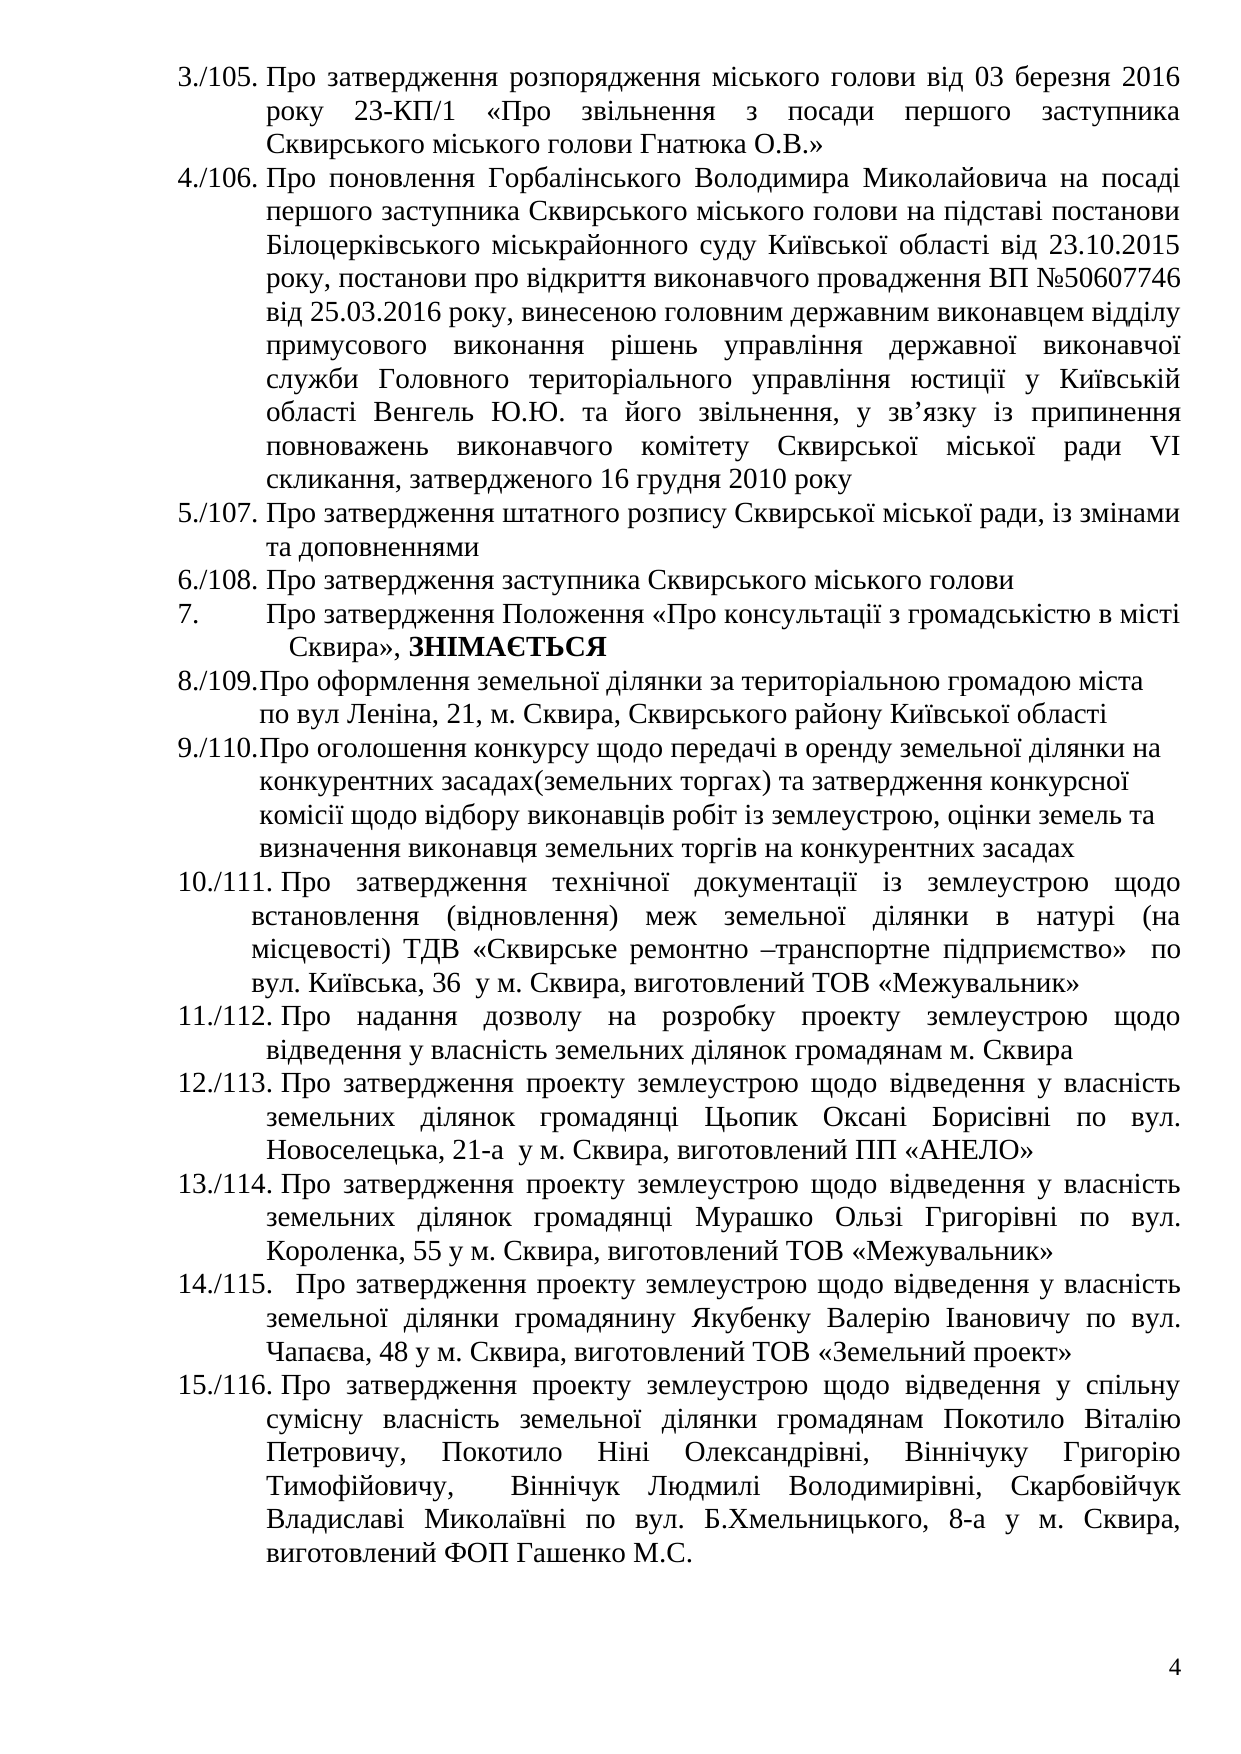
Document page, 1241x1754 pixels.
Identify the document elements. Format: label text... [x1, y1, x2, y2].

list Про затвердження Положення «Про консультації з громадськістю в місті Сквира», ЗНІМАЄТЬСЯ [177, 596, 1181, 663]
text 6./108. Про затвердження заступника Сквирського міського голови [177, 562, 1181, 596]
text 13./114. Про затвердження проекту землеустрою щодо відведення у власність земельних ділянок громадянці Мурашко Ользі Григорівні по вул. Короленка, 55 у м. Сквира, виготовлений ТОВ «Межувальник» [177, 1166, 1181, 1267]
text 3./105. Про затвердження розпорядження міського голови від 03 березня 2016 року 23-КП/1 «Про звільнення з посади першого заступника Сквирського міського голови Гнатюка О.В.» [177, 59, 1181, 160]
text 15./116. Про затвердження проекту землеустрою щодо відведення у спільну сумісну власність земельної ділянки громадянам Покотило Віталію Петровичу, Покотило Ніні Олександрівні, Віннічуку Григорію Тимофійовичу, Віннічук Людмилі Володимирівні, Скарбовійчук Владиславі Миколаївні по вул. Б.Хмельницького, 8-а у м. Сквира, виготовлений ФОП Гашенко М.С. [177, 1367, 1181, 1568]
text 12./113. Про затвердження проекту землеустрою щодо відведення у власність земельних ділянок громадянці Цьопик Оксані Борисівні по вул. Новоселецька, 21-а у м. Сквира, виготовлений ПП «АНЕЛО» [177, 1065, 1181, 1166]
text 9./110. Про оголошення конкурсу щодо передачі в оренду земельної ділянки на конкурентних засадах(земельних торгах) та затвердження конкурсної комісії щодо відбору виконавців робіт із землеустрою, оцінки земель та визначення виконавця земельних торгів на конкурентних засадах [177, 730, 1181, 864]
text 5./107. Про затвердження штатного розпису Сквирської міської ради, із змінами та доповненнями [177, 495, 1181, 562]
text 11./112. Про надання дозволу на розробку проекту землеустрою щодо відведення у власність земельних ділянок громадянам м. Сквира [177, 998, 1181, 1065]
text 14./115. Про затвердження проекту землеустрою щодо відведення у власність земельної ділянки громадянину Якубенку Валерію Івановичу по вул. Чапаєва, 48 у м. Сквира, виготовлений ТОВ «Земельний проект» [177, 1267, 1181, 1367]
text 10./111. Про затвердження технічної документації із землеустрою щодо встановлення (відновлення) меж земельної ділянки в натурі (на місцевості) ТДВ «Сквирське ремонтно –транспортне підприємство» по вул. Київська, 36 у м. Сквира, виготовлений ТОВ «Межувальник» [177, 864, 1181, 998]
text 4./106. Про поновлення Горбалінського Володимира Миколайовича на посаді першого заступника Сквирського міського голови на підставі постанови Білоцерківського міськрайонного суду Київської області від 23.10.2015 року, постанови про відкриття виконавчого провадження ВП №50607746 від 25.03.2016 року, винесеною головним державним виконавцем відділу примусового виконання рішень управління державної виконавчої служби Головного територіального управління юстиції у Київській області Венгель Ю.Ю. та його звільнення, у зв’язку із припинення повноважень виконавчого комітету Сквирської міської ради VI скликання, затвердженого 16 грудня 2010 року [177, 160, 1181, 495]
text 8./109. Про оформлення земельної ділянки за територіальною громадою міста по вул Леніна, 21, м. Сквира, Сквирського району Київської області [177, 663, 1181, 730]
